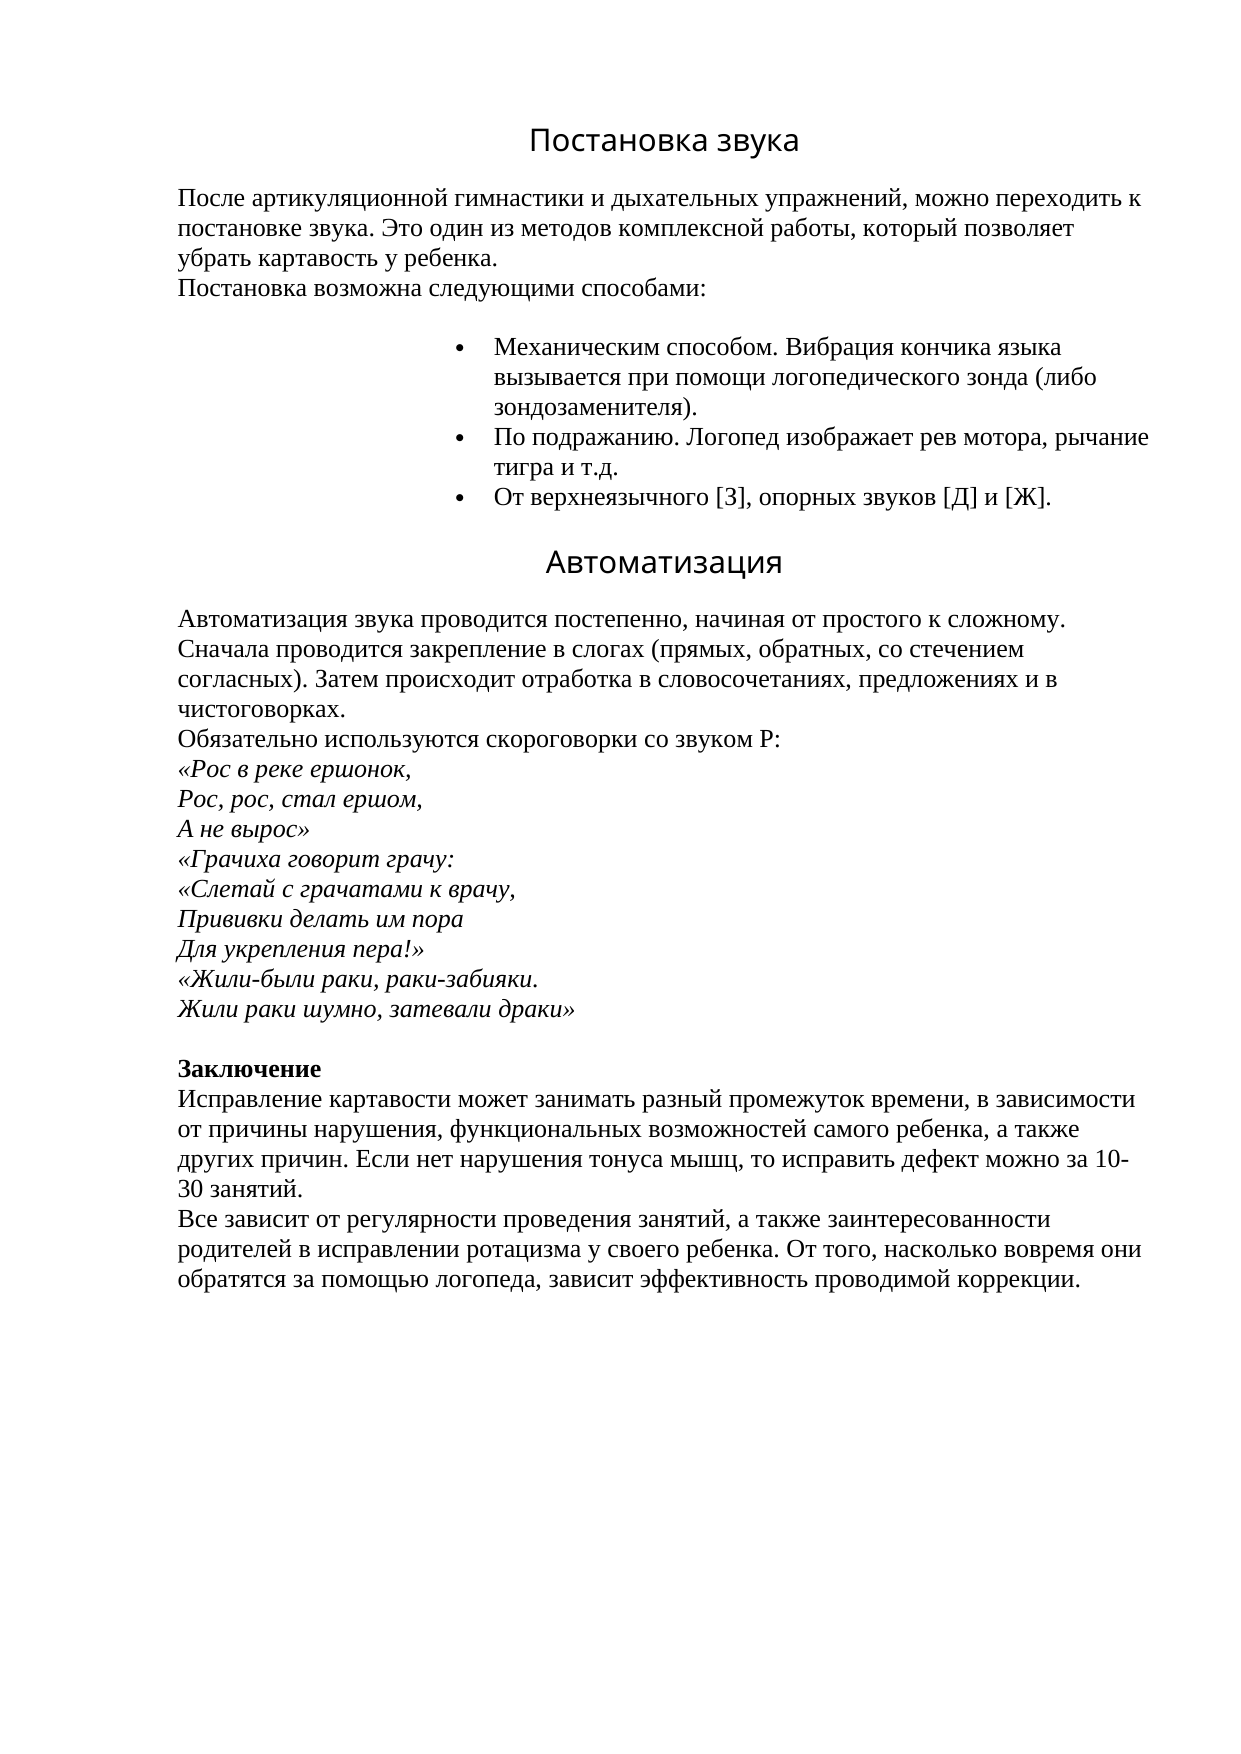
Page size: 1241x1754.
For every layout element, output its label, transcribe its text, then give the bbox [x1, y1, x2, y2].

text Автоматизация [177, 540, 1152, 582]
text Для укрепления пера!» [177, 933, 1152, 963]
text Прививки делать им пора [177, 903, 1152, 933]
text Исправление картавости может занимать разный промежуток времени, в зависимости от причины нарушения, функциональных возможностей самого ребенка, а также других причин. Если нет нарушения тонуса мышц, то исправить дефект можно за 10-30 занятий. [177, 1083, 1152, 1203]
text Жили раки шумно, затевали драки» [177, 993, 1152, 1023]
text Все зависит от регулярности проведения занятий, а также заинтересованности родителей в исправлении ротацизма у своего ребенка. От того, насколько вовремя они обратятся за помощью логопеда, зависит эффективность проводимой коррекции. [177, 1203, 1152, 1293]
text Обязательно используются скороговорки со звуком Р: [177, 723, 1152, 753]
text «Жили-были раки, раки-забияки. [177, 963, 1152, 993]
text «Грачиха говорит грачу: [177, 843, 1152, 873]
text «Слетай с грачатами к врачу, [177, 873, 1152, 903]
text А не вырос» [177, 813, 1152, 843]
list От верхнеязычного [З], опорных звуков [Д] и [Ж]. [456, 481, 1152, 511]
text После артикуляционной гимнастики и дыхательных упражнений, можно переходить к постановке звука. Это один из методов комплексной работы, который позволяет убрать картавость у ребенка. [177, 182, 1152, 272]
list Механическим способом. Вибрация кончика языка вызывается при помощи логопедического зонда (либо зондозаменителя). [456, 331, 1152, 421]
text Постановка возможна следующими способами: [177, 272, 1152, 302]
text Заключение [177, 1053, 1152, 1083]
list По подражанию. Логопед изображает рев мотора, рычание тигра и т.д. [456, 421, 1152, 481]
text Рос, рос, стал ершом, [177, 783, 1152, 813]
text Автоматизация звука проводится постепенно, начиная от простого к сложному. Сначала проводится закрепление в слогах (прямых, обратных, со стечением согласных). Затем происходит отработка в словосочетаниях, предложениях и в чистоговорках. [177, 603, 1152, 723]
text Постановка звука [177, 118, 1152, 161]
text «Рос в реке ершонок, [177, 753, 1152, 783]
